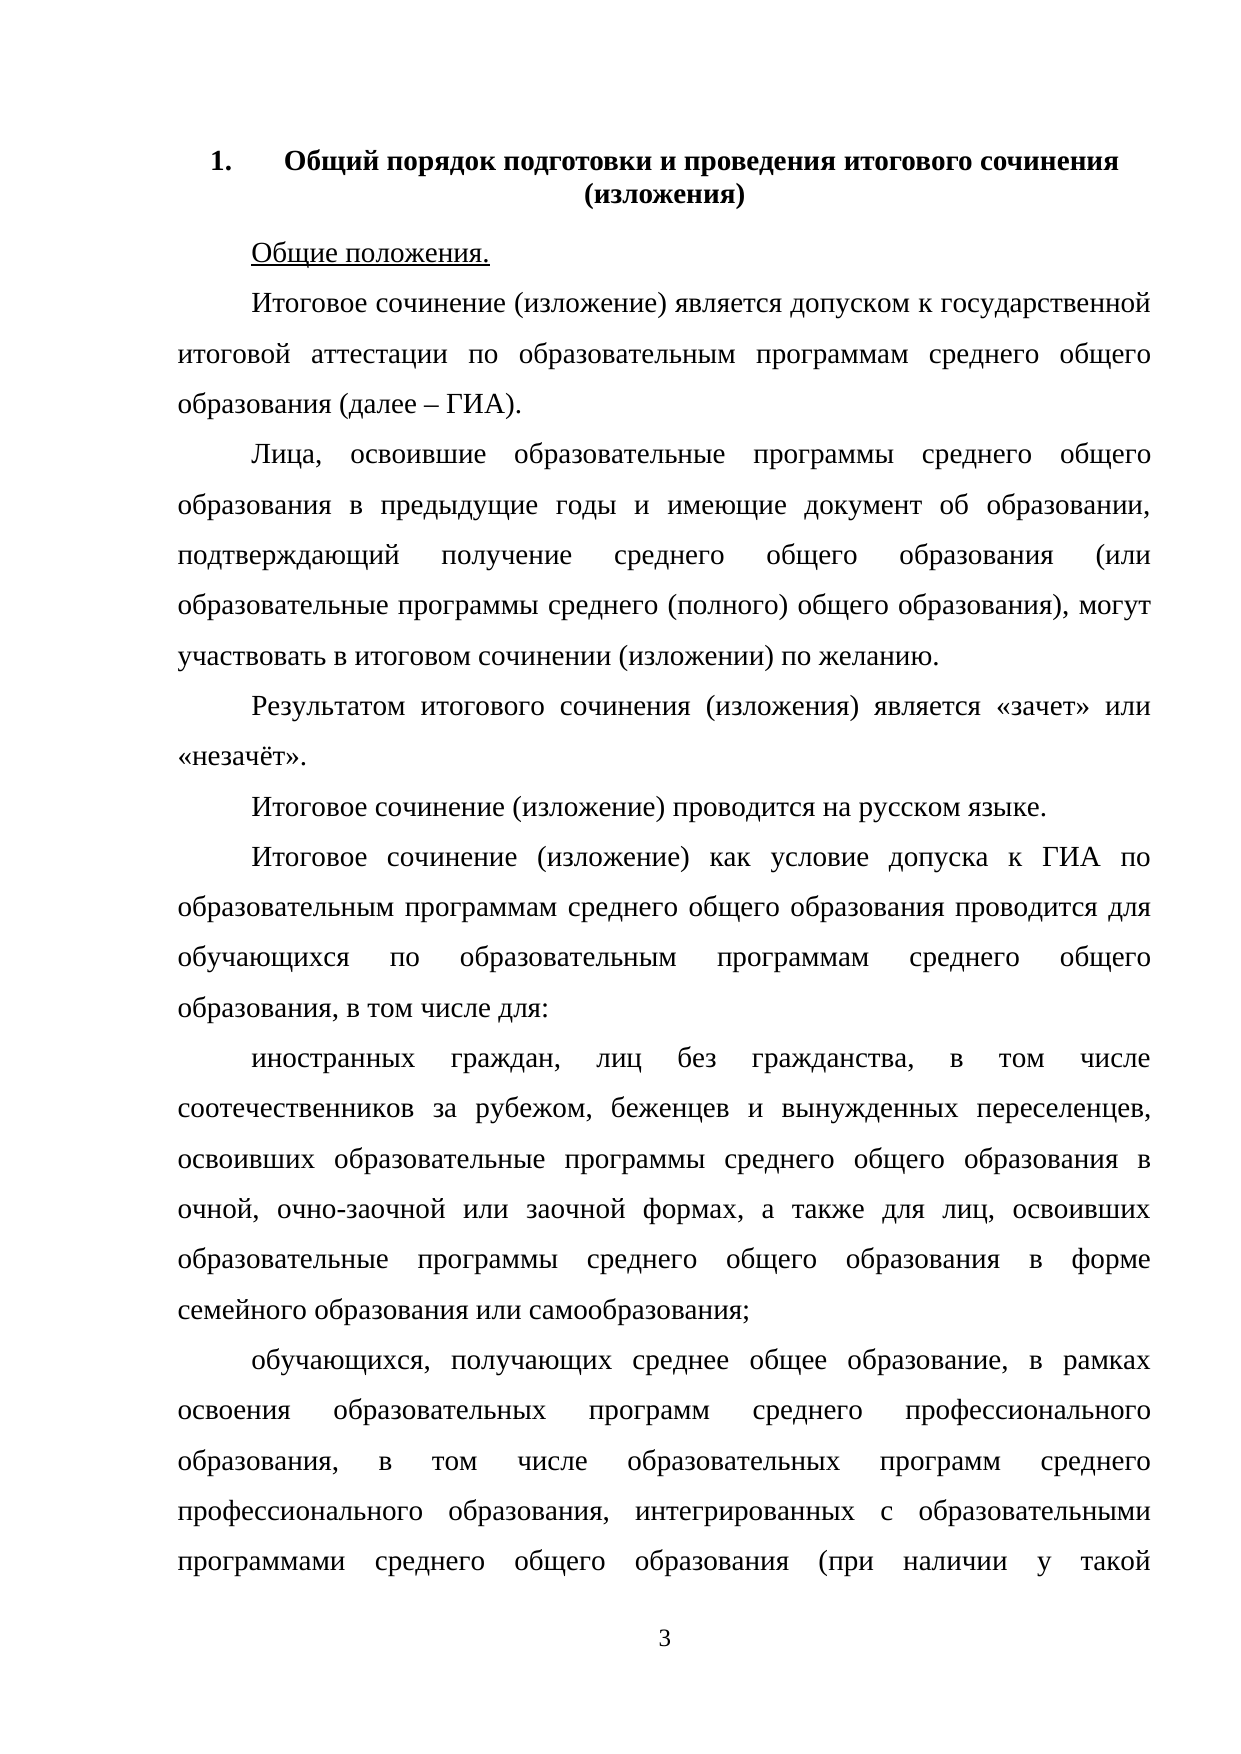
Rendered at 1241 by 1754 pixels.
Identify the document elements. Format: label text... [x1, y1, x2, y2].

text Общий порядок подготовки и проведения итогового сочинения (изложения) [177, 143, 1152, 210]
text иностранных граждан, лиц без гражданства, в том числе соотечественников за рубежом, беженцев и вынужденных переселенцев, освоивших образовательные программы среднего общего образования в очной, очно-заочной или заочной формах, а также для лиц, освоивших образовательные программы среднего общего образования в форме семейного образования или самообразования; [177, 1040, 1152, 1325]
text Общие положения. [177, 235, 1152, 269]
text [177, 1342, 1152, 1577]
text Итоговое сочинение (изложение) проводится на русском языке. [177, 789, 1152, 822]
text Лица, освоившие образовательные программы среднего общего образования в предыдущие годы и имеющие документ об образовании, подтверждающий получение среднего общего образования (или образовательные программы среднего (полного) общего образования), могут участвовать в итоговом сочинении (изложении) по желанию. [177, 436, 1152, 671]
text Итоговое сочинение (изложение) является допуском к государственной итоговой аттестации по образовательным программам среднего общего образования (далее – ГИА). [177, 286, 1152, 420]
text Результатом итогового сочинения (изложения) является «зачет» или «незачёт». [177, 688, 1152, 772]
text Итоговое сочинение (изложение) как условие допуска к ГИА по образовательным программам среднего общего образования проводится для обучающихся по образовательным программам среднего общего образования, в том числе для: [177, 839, 1152, 1023]
